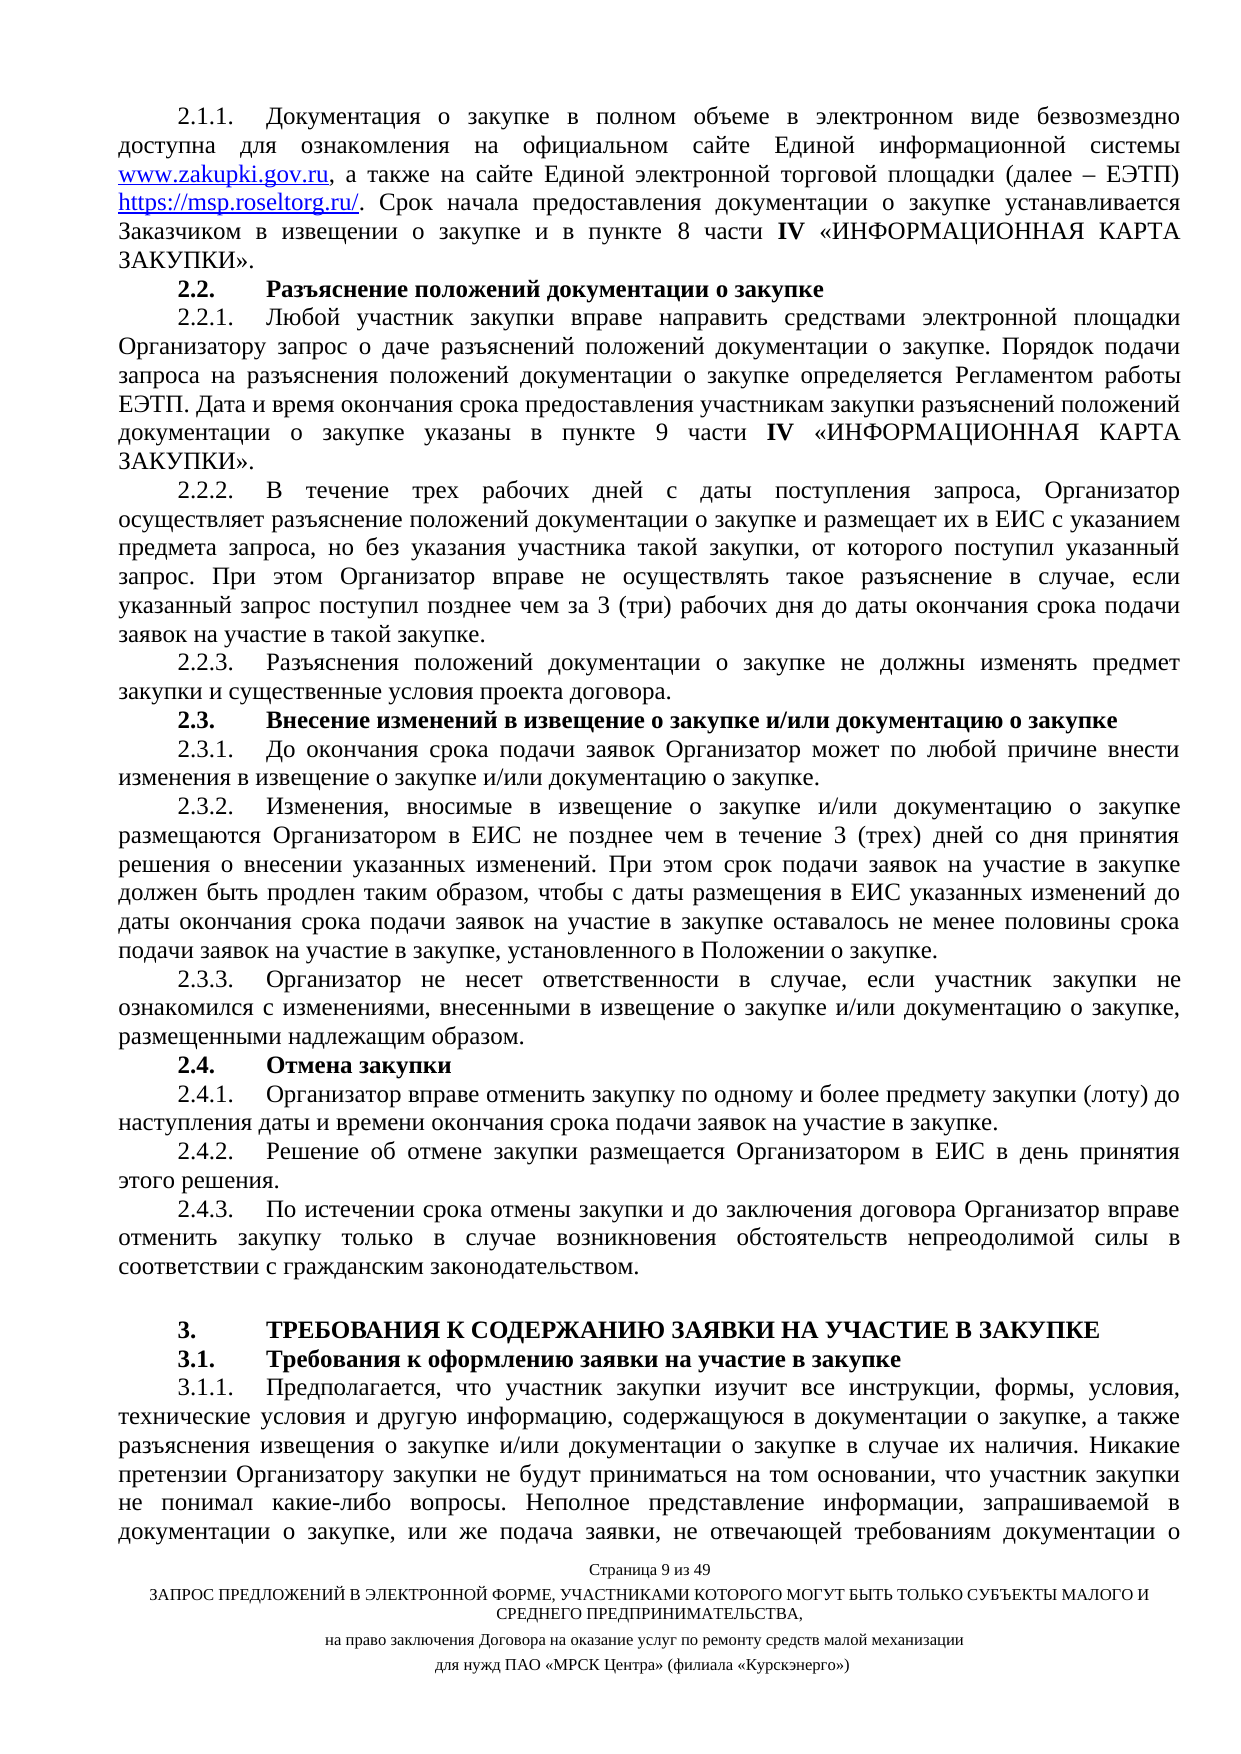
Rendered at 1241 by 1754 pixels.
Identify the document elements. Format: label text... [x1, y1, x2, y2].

subtitle Разъяснение положений документации о закупке [118, 274, 1181, 302]
subtitle Внесение изменений в извещение о закупке и/или документацию о закупке [118, 705, 1181, 734]
subtitle Отмена закупки [118, 1050, 1181, 1079]
subtitle Решение об отмене закупки размещается Организатором в ЕИС в день принятия этого решения. [118, 1136, 1181, 1194]
subtitle Документация о закупке в полном объеме в электронном виде безвозмездно доступна для ознакомления на официальном сайте Единой информационной системы www.zakupki.gov.ru, а также на сайте Единой электронной торговой площадки (далее – ЕЭТП) https://msp.roseltorg.ru/. Срок начала предоставления документации о закупке устанавливается Заказчиком в извещении о закупке и в пункте 8 части IV «ИНФОРМАЦИОННАЯ КАРТА ЗАКУПКИ». [118, 101, 1181, 274]
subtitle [118, 1372, 1181, 1545]
subtitle Организатор вправе отменить закупку по одному и более предмету закупки (лоту) до наступления даты и времени окончания срока подачи заявок на участие в закупке. [118, 1079, 1181, 1136]
subtitle Организатор не несет ответственности в случае, если участник закупки не ознакомился с изменениями, внесенными в извещение о закупке и/или документацию о закупке, размещенными надлежащим образом. [118, 964, 1181, 1050]
subtitle До окончания срока подачи заявок Организатор может по любой причине внести изменения в извещение о закупке и/или документацию о закупке. [118, 734, 1181, 791]
subtitle Изменения, вносимые в извещение о закупке и/или документацию о закупке размещаются Организатором в ЕИС не позднее чем в течение 3 (трех) дней со дня принятия решения о внесении указанных изменений. При этом срок подачи заявок на участие в закупке должен быть продлен таким образом, чтобы с даты размещения в ЕИС указанных изменений до даты окончания срока подачи заявок на участие в закупке оставалось не менее половины срока подачи заявок на участие в закупке, установленного в Положении о закупке. [118, 791, 1181, 964]
subtitle Любой участник закупки вправе направить средствами электронной площадки Организатору запрос о даче разъяснений положений документации о закупке. Порядок подачи запроса на разъяснения положений документации о закупке определяется Регламентом работы ЕЭТП. Дата и время окончания срока предоставления участникам закупки разъяснений положений документации о закупке указаны в пункте 9 части IV «ИНФОРМАЦИОННАЯ КАРТА ЗАКУПКИ». [118, 302, 1181, 475]
subtitle В течение трех рабочих дней с даты поступления запроса, Организатор осуществляет разъяснение положений документации о закупке и размещает их в ЕИС с указанием предмета запроса, но без указания участника такой закупки, от которого поступил указанный запрос. При этом Организатор вправе не осуществлять такое разъяснение в случае, если указанный запрос поступил позднее чем за 3 (три) рабочих дня до даты окончания срока подачи заявок на участие в такой закупке. [118, 475, 1181, 647]
subtitle ТРЕБОВАНИЯ К СОДЕРЖАНИЮ ЗАЯВКИ НА УЧАСТИЕ В ЗАКУПКЕ [118, 1315, 1181, 1344]
subtitle Разъяснения положений документации о закупке не должны изменять предмет закупки и существенные условия проекта договора. [118, 647, 1181, 705]
subtitle Требования к оформлению заявки на участие в закупке [118, 1344, 1181, 1372]
subtitle По истечении срока отмены закупки и до заключения договора Организатор вправе отменить закупку только в случае возникновения обстоятельств непреодолимой силы в соответствии с гражданским законодательством. [118, 1194, 1181, 1280]
